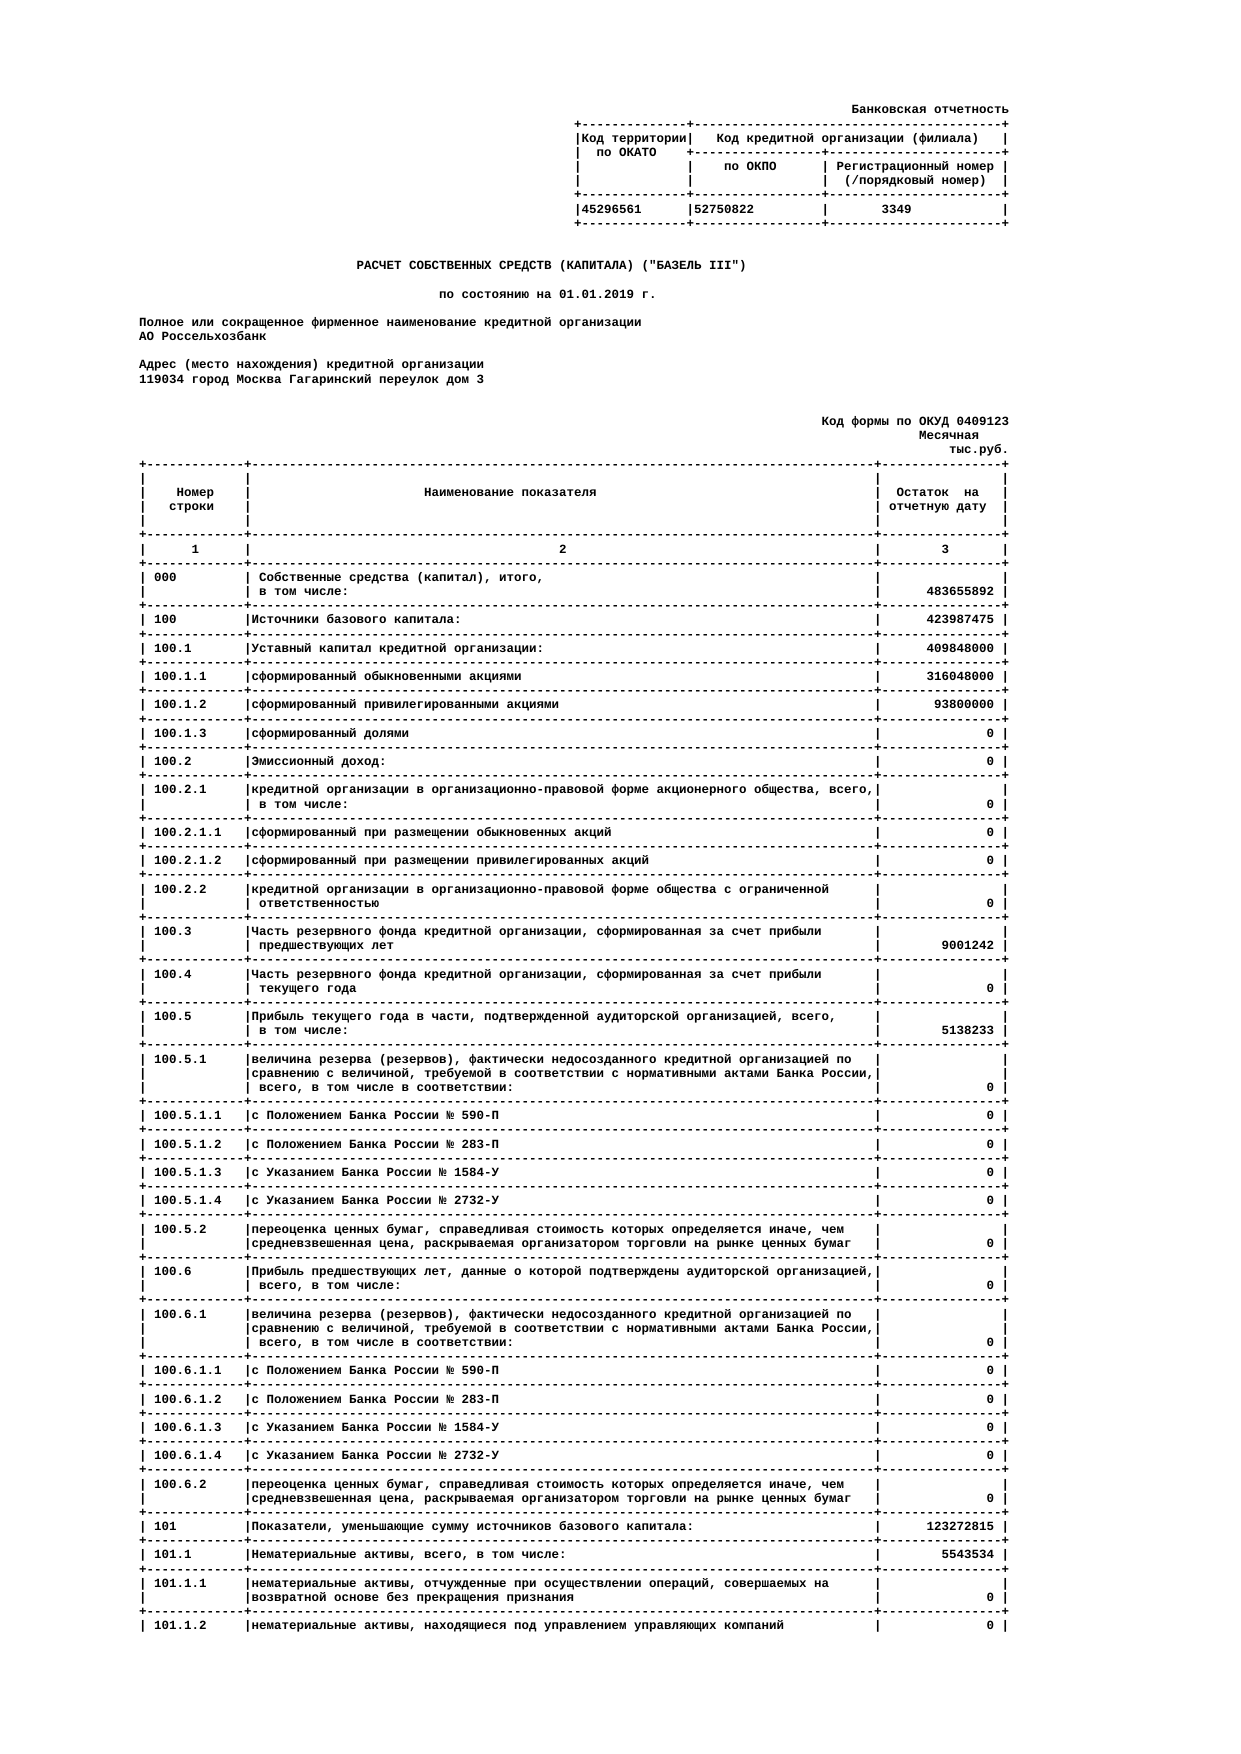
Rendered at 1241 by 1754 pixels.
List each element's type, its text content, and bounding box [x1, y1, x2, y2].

text | | всего, в том числе: | 0 | [139, 1279, 1101, 1293]
text +-------------+-----------------------------------------------------------------------------------+----------------+ [139, 599, 1101, 613]
text +-------------+-----------------------------------------------------------------------------------+----------------+ [139, 1152, 1101, 1166]
text +-------------+-----------------------------------------------------------------------------------+----------------+ [139, 769, 1101, 783]
text | |возвратной основе без прекращения признания | 0 | [139, 1591, 1101, 1605]
text | 100.6 |Прибыль предшествующих лет, данные о которой подтверждены аудиторской организацией,| | [139, 1265, 1101, 1279]
text | 101.1 |Нематериальные активы, всего, в том числе: | 5543534 | [139, 1548, 1101, 1563]
text | | | (/порядковый номер) | [139, 174, 1101, 188]
text +-------------+-----------------------------------------------------------------------------------+----------------+ [139, 996, 1101, 1010]
text | 100.5.1.1 |с Положением Банка России № 590-П | 0 | [139, 1109, 1101, 1123]
text +-------------+-----------------------------------------------------------------------------------+----------------+ [139, 1208, 1101, 1223]
text | 100.1.3 |сформированный долями | 0 | [139, 727, 1101, 741]
text +-------------+-----------------------------------------------------------------------------------+----------------+ [139, 1180, 1101, 1194]
text +-------------+-----------------------------------------------------------------------------------+----------------+ [139, 1123, 1101, 1138]
text | 100.4 |Часть резервного фонда кредитной организации, сформированная за счет прибыли | | [139, 968, 1101, 982]
text | | всего, в том числе в соответствии: | 0 | [139, 1081, 1101, 1095]
text | по ОКАТО +-----------------+-----------------------+ [139, 146, 1101, 160]
text | 100.6.2 |переоценка ценных бумаг, справедливая стоимость которых определяется иначе, чем | | [139, 1478, 1101, 1492]
text +-------------+-----------------------------------------------------------------------------------+----------------+ [139, 557, 1101, 571]
text +-------------+-----------------------------------------------------------------------------------+----------------+ [139, 458, 1101, 472]
text Месячная [139, 429, 1101, 443]
text по состоянию на 01.01.2019 г. [139, 288, 1101, 302]
text 119034 город Москва Гагаринский переулок дом 3 [139, 373, 1101, 387]
text | 100.5.2 |переоценка ценных бумаг, справедливая стоимость которых определяется иначе, чем | | [139, 1223, 1101, 1237]
text Банковская отчетность [139, 103, 1101, 118]
text |45296561 |52750822 | 3349 | [139, 203, 1101, 217]
text | |средневзвешенная цена, раскрываемая организатором торговли на рынке ценных бумаг | 0 | [139, 1237, 1101, 1251]
text | 100.5.1.2 |с Положением Банка России № 283-П | 0 | [139, 1138, 1101, 1152]
text +-------------+-----------------------------------------------------------------------------------+----------------+ [139, 656, 1101, 670]
text +-------------+-----------------------------------------------------------------------------------+----------------+ [139, 1378, 1101, 1393]
text | 100.2.2 |кредитной организации в организационно-правовой форме общества с ограниченной | | [139, 883, 1101, 897]
text +-------------+-----------------------------------------------------------------------------------+----------------+ [139, 741, 1101, 755]
text +-------------+-----------------------------------------------------------------------------------+----------------+ [139, 1534, 1101, 1548]
text | 101.1.2 |нематериальные активы, находящиеся под управлением управляющих компаний | 0 | [139, 1619, 1101, 1633]
text АО Россельхозбанк [139, 330, 1101, 344]
text |Код территории| Код кредитной организации (филиала) | [139, 132, 1101, 146]
text +--------------+-----------------------------------------+ [139, 118, 1101, 132]
text +-------------+-----------------------------------------------------------------------------------+----------------+ [139, 528, 1101, 543]
text | |средневзвешенная цена, раскрываемая организатором торговли на рынке ценных бумаг | 0 | [139, 1492, 1101, 1506]
text +-------------+-----------------------------------------------------------------------------------+----------------+ [139, 1350, 1101, 1364]
text | | в том числе: | 5138233 | [139, 1024, 1101, 1038]
text | 100.2 |Эмиссионный доход: | 0 | [139, 755, 1101, 769]
text | 100.6.1.4 |с Указанием Банка России № 2732-У | 0 | [139, 1449, 1101, 1463]
text +--------------+-----------------+-----------------------+ [139, 188, 1101, 203]
text | 100.2.1 |кредитной организации в организационно-правовой форме акционерного общества, всего,| | [139, 783, 1101, 798]
text | 100.5.1.4 |с Указанием Банка России № 2732-У | 0 | [139, 1194, 1101, 1208]
text +-------------+-----------------------------------------------------------------------------------+----------------+ [139, 628, 1101, 642]
text +-------------+-----------------------------------------------------------------------------------+----------------+ [139, 1293, 1101, 1308]
text | 101 |Показатели, уменьшающие сумму источников базового капитала: | 123272815 | [139, 1520, 1101, 1534]
text Код формы по ОКУД 0409123 [139, 415, 1101, 429]
text | 100 |Источники базового капитала: | 423987475 | [139, 613, 1101, 628]
text +-------------+-----------------------------------------------------------------------------------+----------------+ [139, 1563, 1101, 1577]
text | 100.6.1.3 |с Указанием Банка России № 1584-У | 0 | [139, 1421, 1101, 1435]
text | 100.1.2 |сформированный привилегированными акциями | 93800000 | [139, 698, 1101, 713]
text | 100.6.1.2 |с Положением Банка России № 283-П | 0 | [139, 1393, 1101, 1407]
text | |сравнению с величиной, требуемой в соответствии с нормативными актами Банка России,| | [139, 1067, 1101, 1081]
text | | всего, в том числе в соответствии: | 0 | [139, 1336, 1101, 1350]
text | | | | [139, 472, 1101, 486]
text | | в том числе: | 0 | [139, 798, 1101, 812]
text | |сравнению с величиной, требуемой в соответствии с нормативными актами Банка России,| | [139, 1322, 1101, 1336]
text +-------------+-----------------------------------------------------------------------------------+----------------+ [139, 1095, 1101, 1109]
text | | по ОКПО | Регистрационный номер | [139, 160, 1101, 174]
text | | в том числе: | 483655892 | [139, 585, 1101, 599]
text +-------------+-----------------------------------------------------------------------------------+----------------+ [139, 1435, 1101, 1449]
text | | ответственностью | 0 | [139, 897, 1101, 911]
text +-------------+-----------------------------------------------------------------------------------+----------------+ [139, 911, 1101, 925]
text РАСЧЕТ СОБСТВЕHНЫХ СРЕДСТВ (КАПИТАЛА) ("БАЗЕЛЬ III") [139, 259, 1101, 273]
text +-------------+-----------------------------------------------------------------------------------+----------------+ [139, 812, 1101, 826]
text +-------------+-----------------------------------------------------------------------------------+----------------+ [139, 713, 1101, 727]
text +--------------+-----------------+-----------------------+ [139, 217, 1101, 231]
text | 100.1 |Уставный капитал кредитной организации: | 409848000 | [139, 642, 1101, 656]
text | 100.1.1 |сформированный обыкновенными акциями | 316048000 | [139, 670, 1101, 684]
text Полное или сокращенное фирменное наименование кредитной организации [139, 316, 1101, 330]
text | 100.6.1.1 |с Положением Банка России № 590-П | 0 | [139, 1364, 1101, 1378]
text | 100.6.1 |величина резерва (резервов), фактически недосозданного кредитной организацией по | | [139, 1308, 1101, 1322]
text +-------------+-----------------------------------------------------------------------------------+----------------+ [139, 1463, 1101, 1478]
text | 100.2.1.2 |сформированный при размещении привилегированных акций | 0 | [139, 854, 1101, 868]
text тыс.руб. [139, 443, 1101, 458]
text | 100.3 |Часть резервного фонда кредитной организации, сформированная за счет прибыли | | [139, 925, 1101, 939]
text | строки | | отчетную дату | [139, 500, 1101, 514]
text +-------------+-----------------------------------------------------------------------------------+----------------+ [139, 1506, 1101, 1520]
text Адрес (место нахождения) кредитной организации [139, 358, 1101, 373]
text +-------------+-----------------------------------------------------------------------------------+----------------+ [139, 840, 1101, 854]
text | 100.5 |Прибыль текущего года в части, подтвержденной аудиторской организацией, всего, | | [139, 1010, 1101, 1024]
text | | текущего года | 0 | [139, 982, 1101, 996]
text | Номер | Наименование показателя | Остаток на | [139, 486, 1101, 500]
text | 100.2.1.1 |сформированный при размещении обыкновенных акций | 0 | [139, 826, 1101, 840]
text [139, 1605, 1101, 1619]
text +-------------+-----------------------------------------------------------------------------------+----------------+ [139, 1251, 1101, 1265]
text | 100.5.1 |величина резерва (резервов), фактически недосозданного кредитной организацией по | | [139, 1053, 1101, 1067]
text | | | | [139, 514, 1101, 528]
text | 1 | 2 | 3 | [139, 543, 1101, 557]
text | 101.1.1 |нематериальные активы, отчужденные при осуществлении операций, совершаемых на | | [139, 1577, 1101, 1591]
text +-------------+-----------------------------------------------------------------------------------+----------------+ [139, 953, 1101, 968]
text +-------------+-----------------------------------------------------------------------------------+----------------+ [139, 1407, 1101, 1421]
text +-------------+-----------------------------------------------------------------------------------+----------------+ [139, 868, 1101, 883]
text | 000 | Собственные средства (капитал), итого, | | [139, 571, 1101, 585]
text | 100.5.1.3 |с Указанием Банка России № 1584-У | 0 | [139, 1166, 1101, 1180]
text +-------------+-----------------------------------------------------------------------------------+----------------+ [139, 1038, 1101, 1053]
text | | предшествующих лет | 9001242 | [139, 939, 1101, 953]
text +-------------+-----------------------------------------------------------------------------------+----------------+ [139, 684, 1101, 698]
